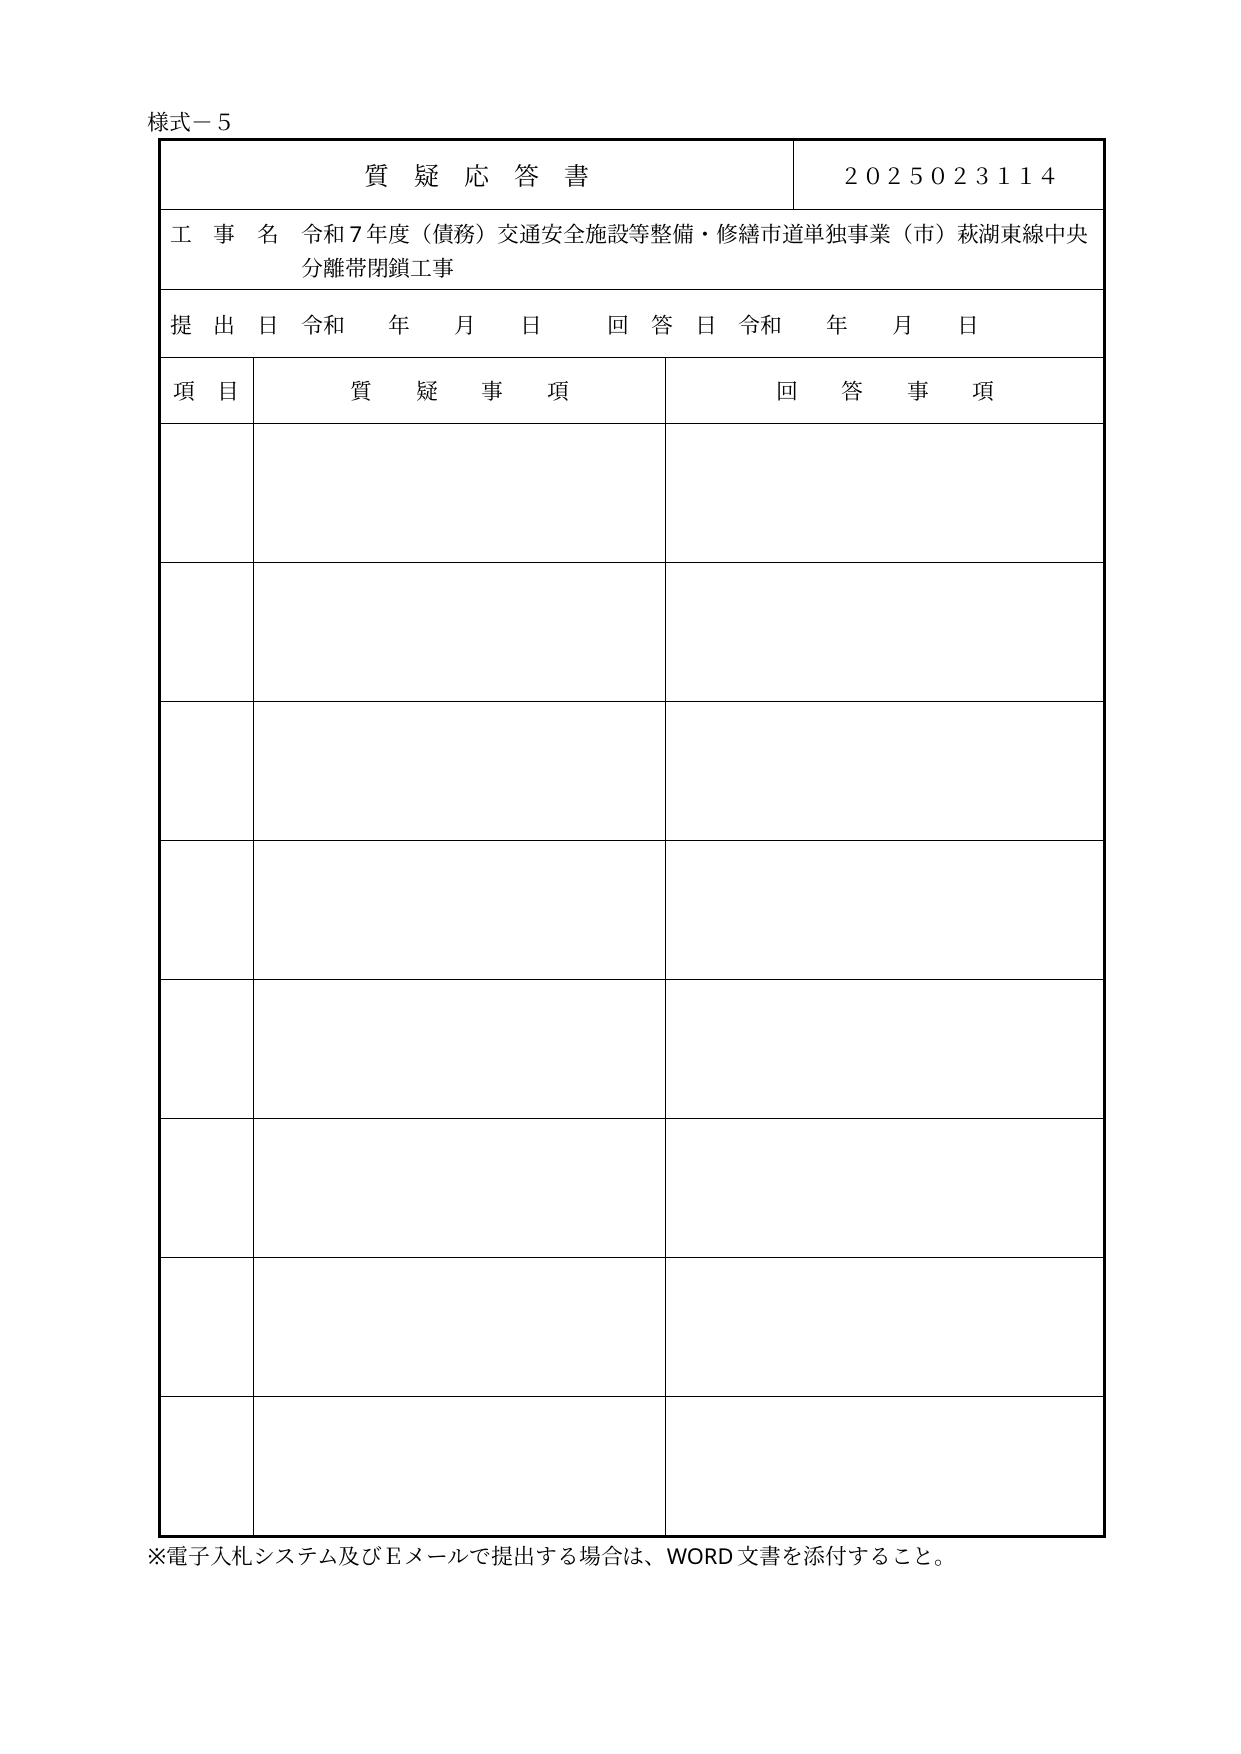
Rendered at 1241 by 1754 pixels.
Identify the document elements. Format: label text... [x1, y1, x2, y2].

table_header ２０２５０２３１１４ [794, 141, 1103, 209]
table_cell 提 出 日 令和 年 月 日 回 答 日 令和 年 月 日 [161, 290, 1103, 357]
table_cell [254, 563, 665, 701]
text ※電子入札システム及びＥメールで提出する場合は、WORD文書を添付すること。 [148, 1538, 1092, 1572]
table_cell [666, 702, 1103, 840]
table_cell [161, 1397, 253, 1535]
table_cell [161, 702, 253, 840]
table_cell [254, 1397, 665, 1535]
table_cell [161, 1258, 253, 1396]
table_cell 項 目 [161, 358, 253, 423]
table_cell [254, 1119, 665, 1257]
table_cell [666, 1119, 1103, 1257]
table_cell [666, 980, 1103, 1118]
table_cell [254, 980, 665, 1118]
table_cell [666, 563, 1103, 701]
table_cell 工 事 名 令和7年度（債務）交通安全施設等整備・修繕市道単独事業（市）萩湖東線中央分離帯閉鎖工事 [161, 210, 1103, 289]
table_cell [254, 841, 665, 979]
table_cell [666, 1258, 1103, 1396]
table_cell [161, 563, 253, 701]
table_cell [161, 980, 253, 1118]
table_cell [666, 841, 1103, 979]
table_cell [161, 424, 253, 562]
table_cell [254, 424, 665, 562]
table_cell [666, 1397, 1103, 1535]
table_cell [666, 424, 1103, 562]
table_cell [254, 702, 665, 840]
table_cell 回 答 事 項 [666, 358, 1103, 423]
table_cell [254, 1258, 665, 1396]
table_header 質 疑 応 答 書 [161, 141, 793, 209]
table_cell [161, 841, 253, 979]
text 様式－５ [148, 104, 1092, 138]
table_cell 質 疑 事 項 [254, 358, 665, 423]
table_cell [161, 1119, 253, 1257]
